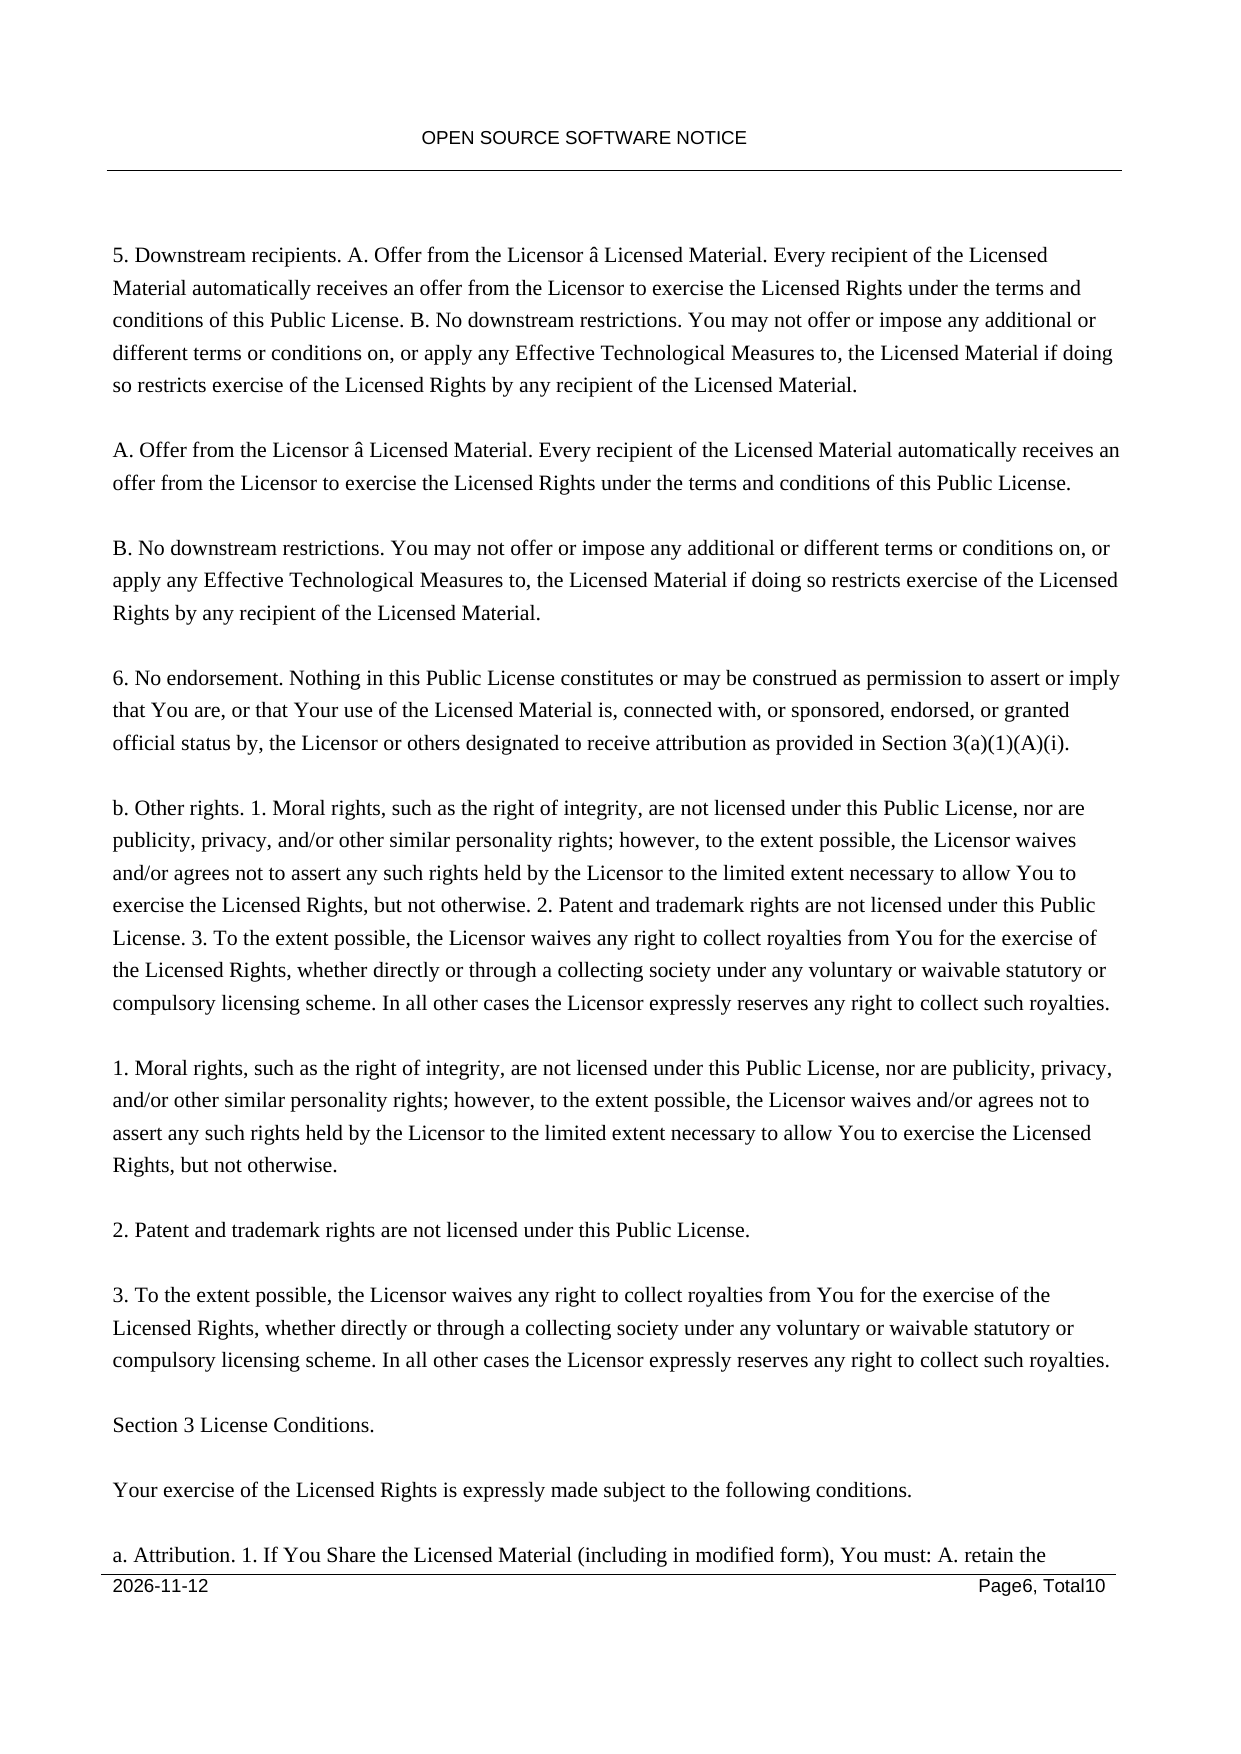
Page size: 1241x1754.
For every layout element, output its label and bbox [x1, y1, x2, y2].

text [112, 206, 1128, 1571]
